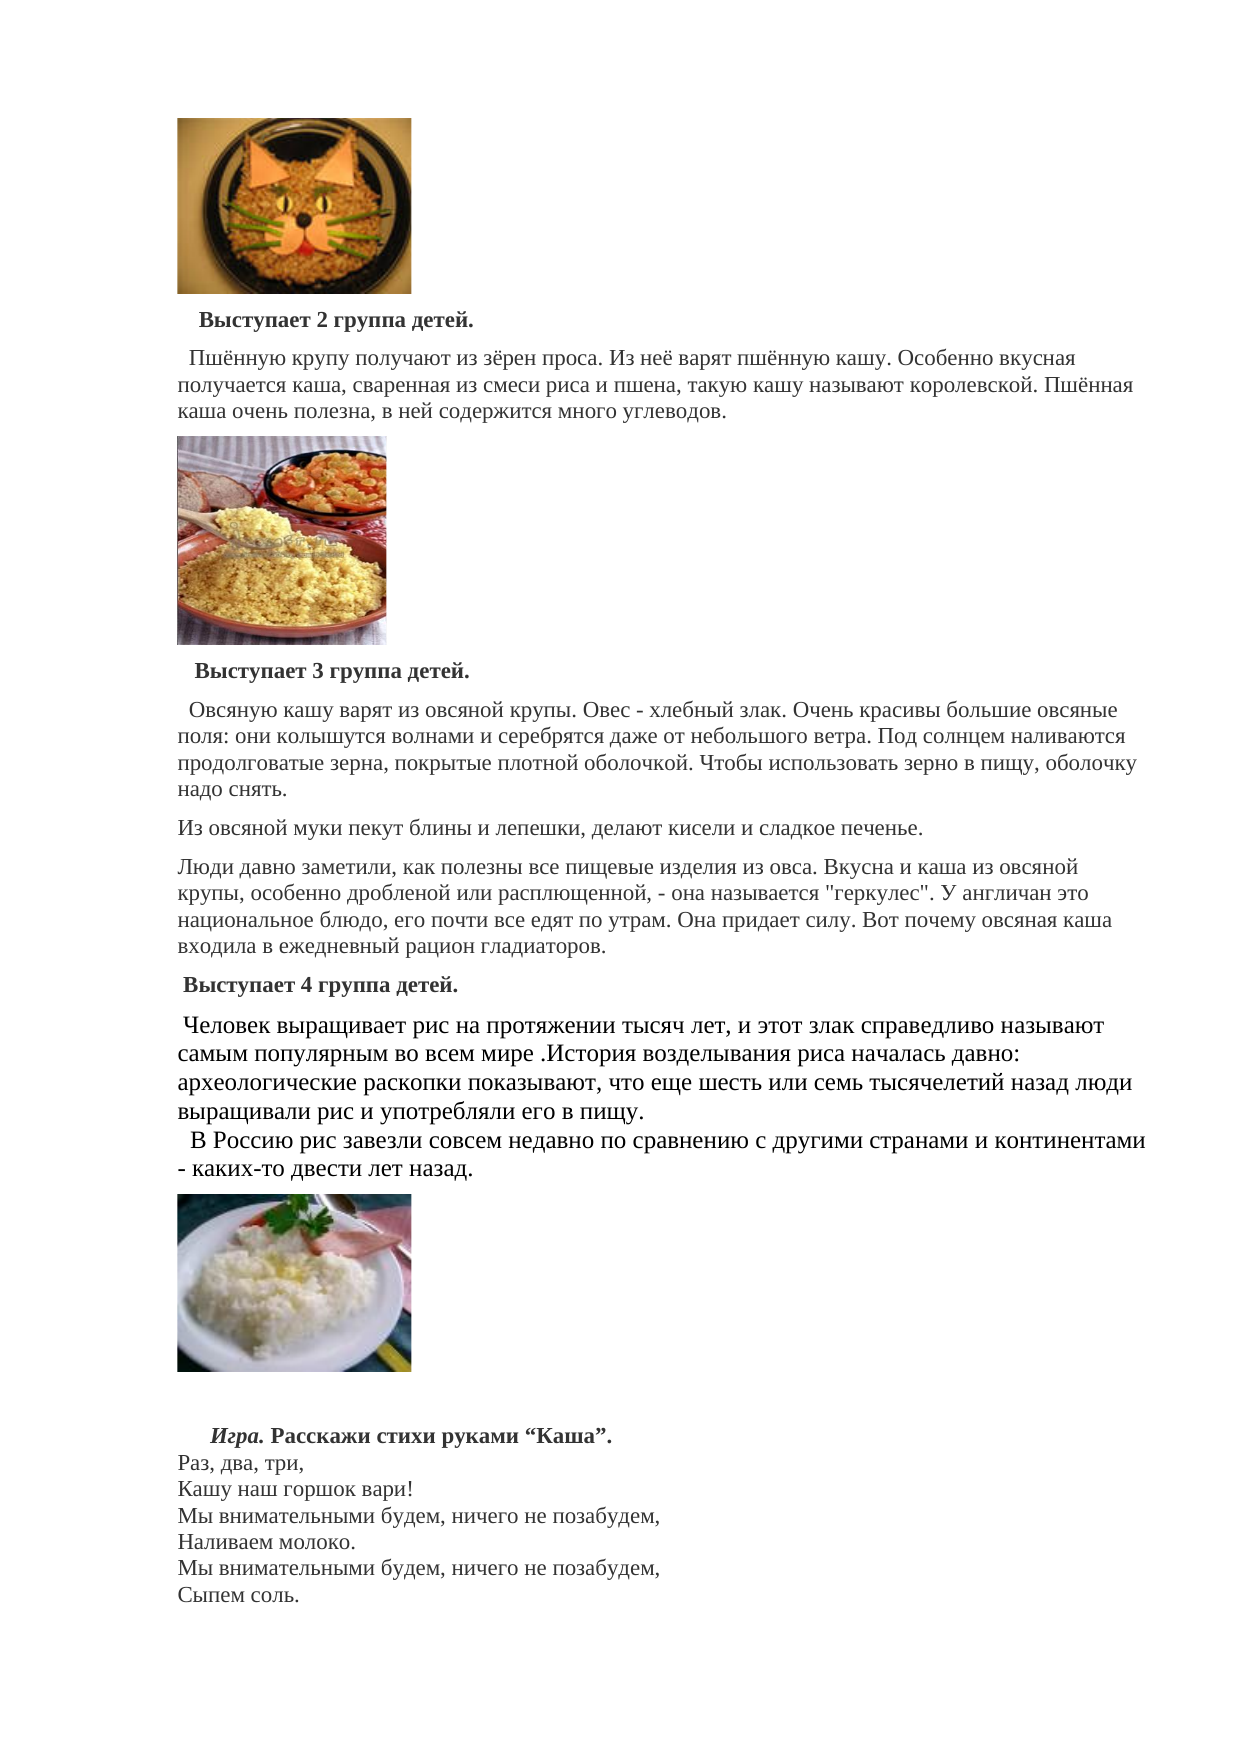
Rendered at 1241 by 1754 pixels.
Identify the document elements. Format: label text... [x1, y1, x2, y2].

text Выступает 4 группа детей. [177, 971, 1152, 997]
text Пшённую крупу получают из зёрен проса. Из неё варят пшённую кашу. Особенно вкусная получается каша, сваренная из смеси риса и пшена, такую кашу называют королевской. Пшённая каша очень полезна, в ней содержится много углеводов. [177, 344, 1152, 423]
text Человек выращивает рис на протяжении тысяч лет, и этот злак справедливо называют самым популярным во всем мире .История возделывания риса началась давно: археологические раскопки показывают, что еще шесть или семь тысячелетий назад люди выращивали рис и употребляли его в пищу. В Россию рис завезли совсем недавно по сравнению с другими странами и континентами - каких-то двести лет назад. [177, 1010, 1152, 1182]
picture [177, 1194, 412, 1372]
text Люди давно заметили, как полезны все пищевые изделия из овса. Вкусна и каша из овсяной крупы, особенно дробленой или расплющенной, - она называется "геркулес". У англичан это национальное блюдо, его почти все едят по утрам. Она придает силу. Вот почему овсяная каша входила в ежедневный рацион гладиаторов. [177, 853, 1152, 958]
text Выступает 3 группа детей. [177, 657, 1152, 684]
text Мы внимательными будем, ничего не позабудем, Сыпем соль. [177, 1554, 1152, 1607]
picture [177, 436, 387, 645]
text Мы внимательными будем, ничего не позабудем, Наливаем молоко. [177, 1502, 1152, 1554]
text Игра. Расскажи стихи руками “Каша”. [177, 1423, 1152, 1449]
text Выступает 2 группа детей. [177, 306, 1152, 332]
picture [177, 118, 412, 294]
text Раз, два, три, Кашу наш горшок вари! [177, 1449, 1152, 1502]
text Из овсяной муки пекут блины и лепешки, делают кисели и сладкое печенье. [177, 814, 1152, 840]
text Овсяную кашу варят из овсяной крупы. Овес - хлебный злак. Очень красивы большие овсяные поля: они колышутся волнами и серебрятся даже от небольшого ветра. Под солнцем наливаются продолговатые зерна, покрытые плотной оболочкой. Чтобы использовать зерно в пищу, оболочку надо снять. [177, 696, 1152, 802]
